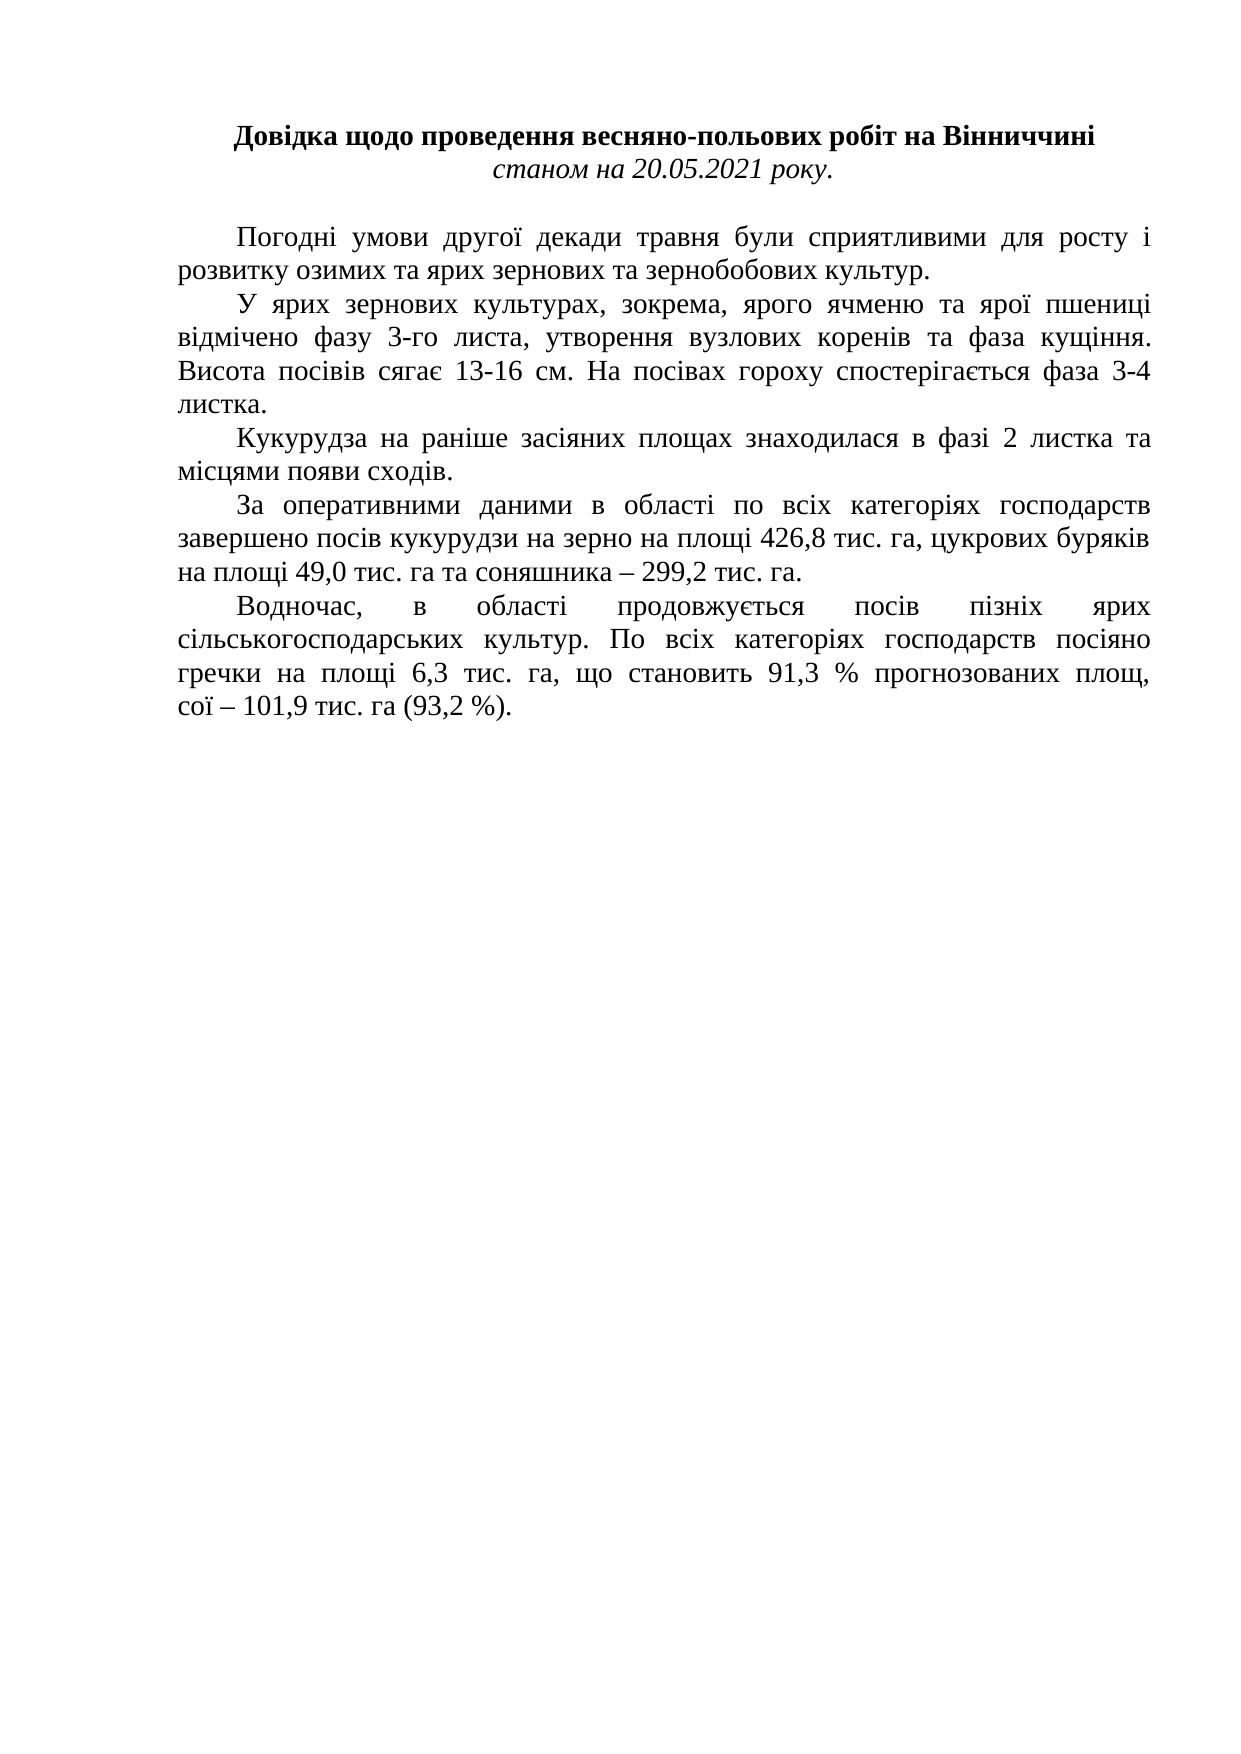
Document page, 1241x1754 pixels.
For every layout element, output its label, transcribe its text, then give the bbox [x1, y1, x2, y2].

title Водночас, в області продовжується посів пізніх ярих сільськогосподарських культур. По всіх категоріях господарств посіяно гречки на площі 6,3 тис. га, що становить 91,3 % прогнозованих площ, сої – 101,9 тис. га (93,2 %). [177, 588, 1152, 722]
text У ярих зернових культурах, зокрема, ярого ячменю та ярої пшениці відмічено фазу 3-го листа, утворення вузлових коренів та фаза кущіння. Висота посівів сягає 13-16 см. На посівах гороху спостерігається фаза 3-4 листка. [177, 286, 1152, 420]
text Погодні умови другої декади травня були сприятливими для росту і розвитку озимих та ярих зернових та зернобобових культур. [177, 219, 1152, 286]
text Довідка щодо проведення весняно-польових робіт на Вінниччині [177, 118, 1152, 152]
text станом на 20.05.2021 року. [177, 152, 1152, 185]
title За оперативними даними в області по всіх категоріях господарств завершено посів кукурудзи на зерно на площі 426,8 тис. га, цукрових буряків на площі 49,0 тис. га та соняшника – 299,2 тис. га. [177, 487, 1152, 588]
text Кукурудза на раніше засіяних площах знаходилася в фазі 2 листка та місцями появи сходів. [177, 420, 1152, 487]
